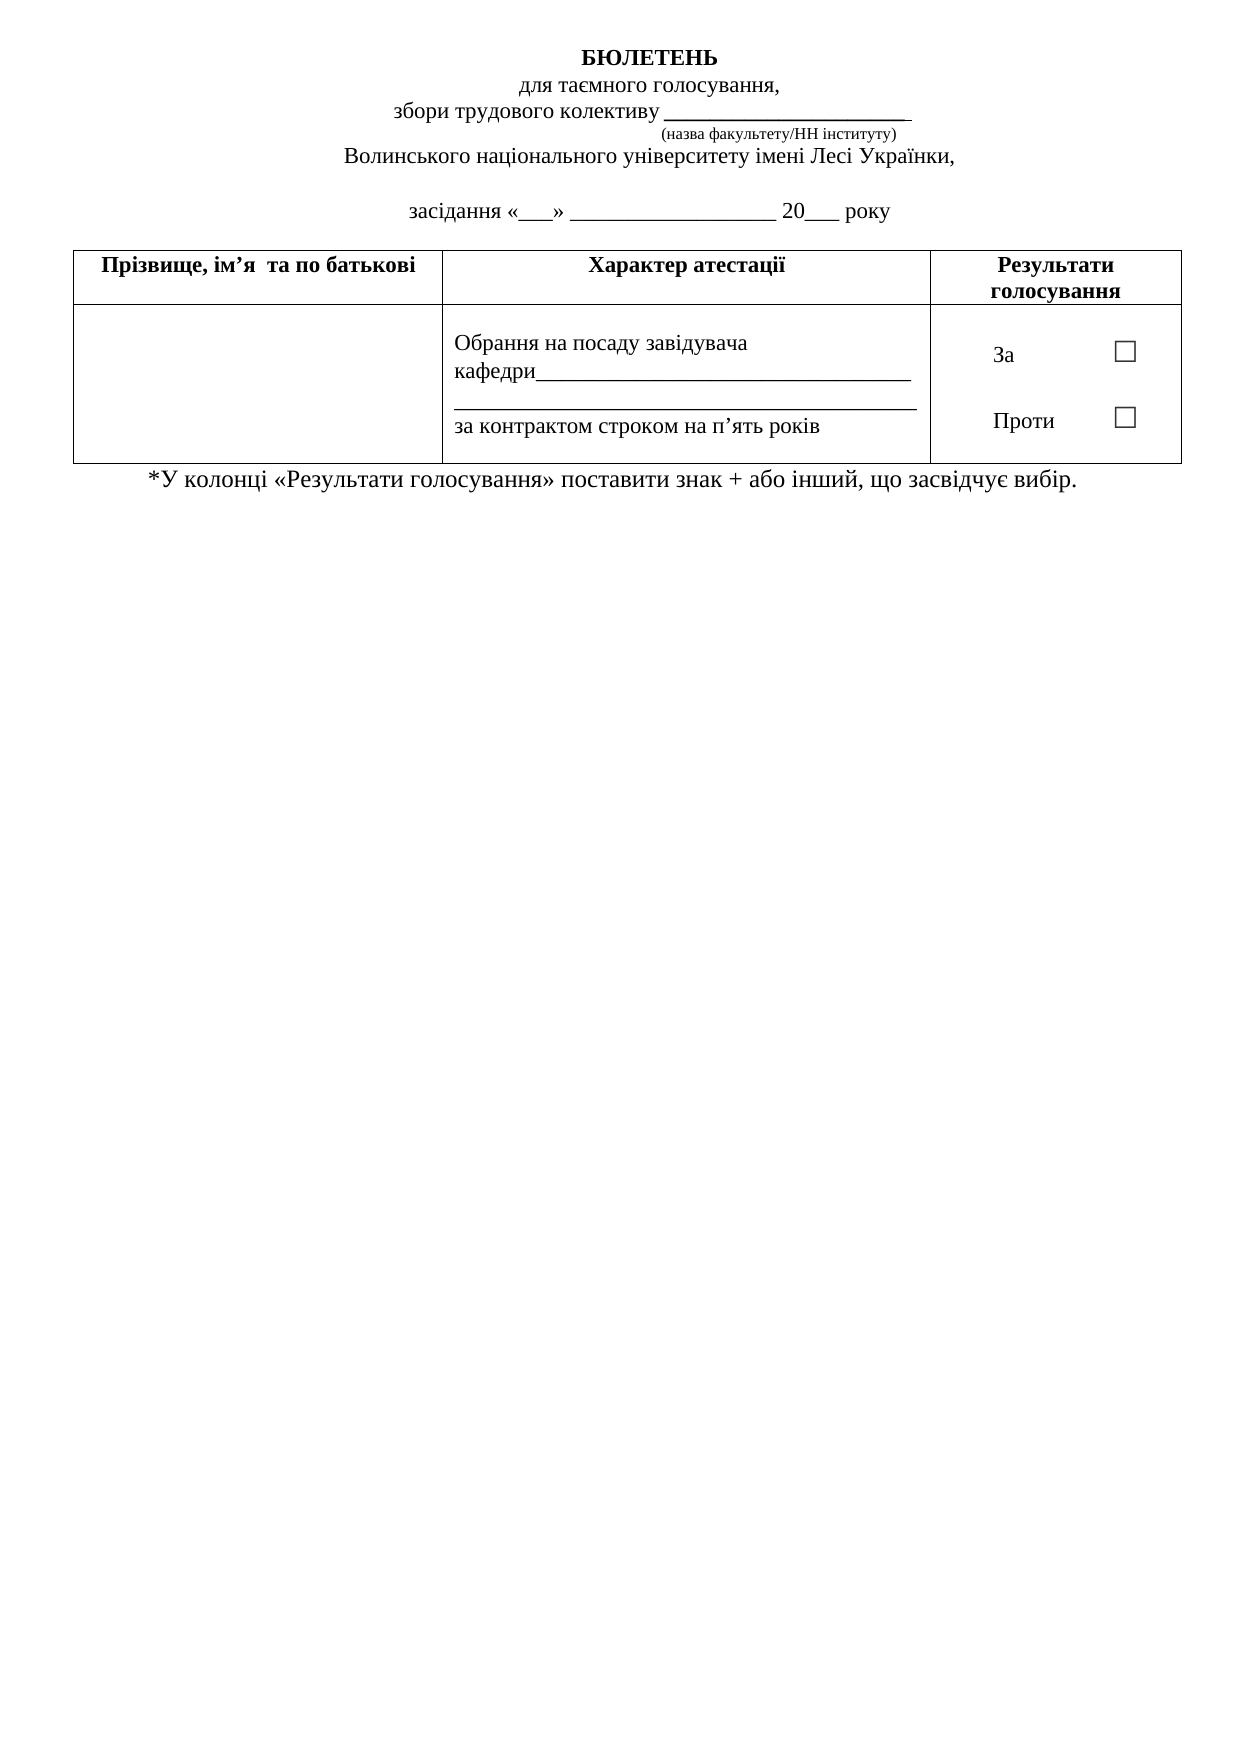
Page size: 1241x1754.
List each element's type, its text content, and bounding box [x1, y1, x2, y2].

text Волинського національного університету імені Лесі Українки, [148, 143, 1152, 169]
table_cell [74, 305, 442, 463]
table_header Характер атестації [443, 251, 930, 303]
text (назва факультету/НН інституту) [148, 123, 1152, 143]
table_header Прізвище, ім’я та по батькові [74, 251, 442, 303]
text засідання «___» __________________ 20___ року [148, 197, 1152, 223]
text збори трудового колективу _____________________ [148, 97, 1152, 123]
text БЮЛЕТЕНЬ [148, 44, 1152, 71]
text для таємного голосування, [148, 71, 1152, 97]
table_cell За ☐ Проти ☐ [931, 305, 1181, 463]
text *У колонці «Результати голосування» поставити знак + або інший, що засвідчує вибір. [74, 464, 1152, 493]
table_cell Обрання на посаду завідувача кафедри______________________________ _____________________________________ за контрактом строком на п’ять років [443, 305, 930, 463]
table_header Результати голосування [931, 251, 1181, 303]
